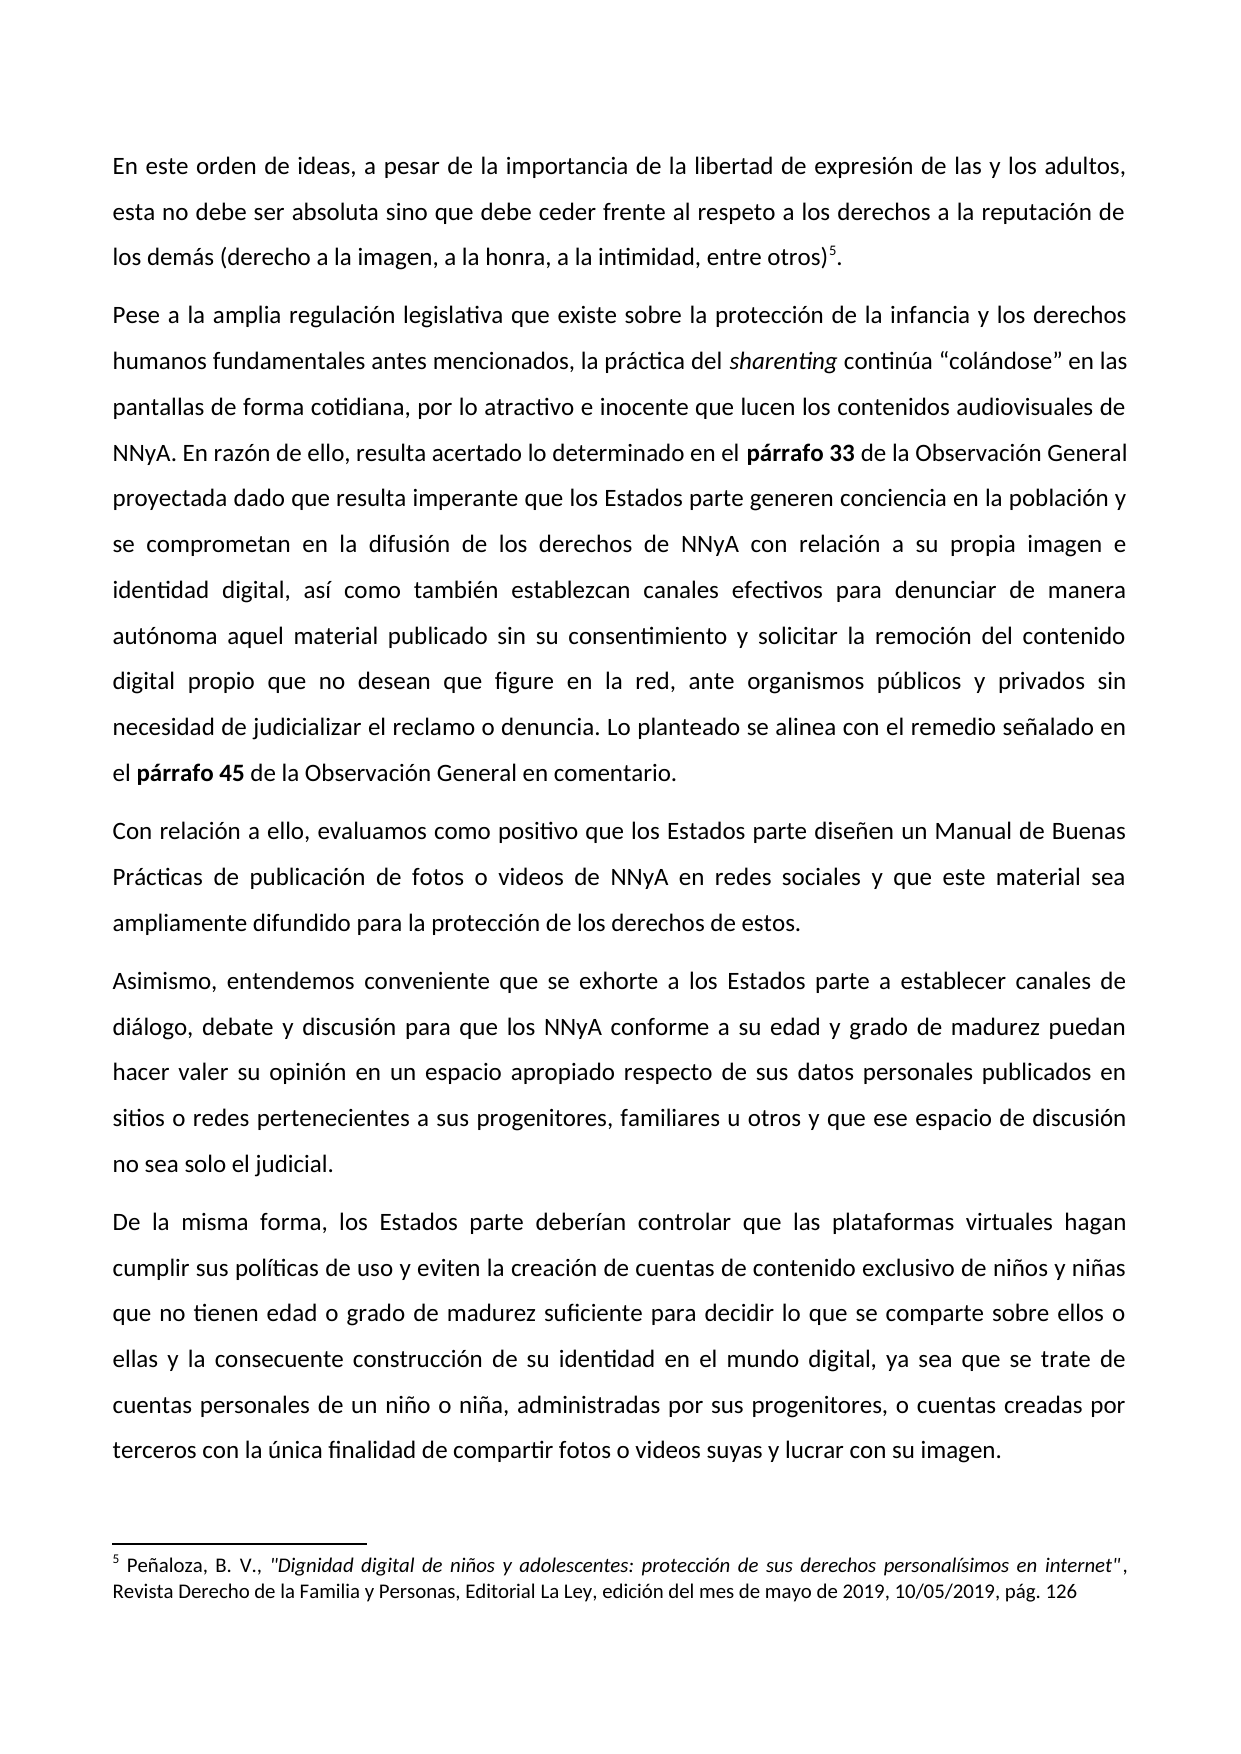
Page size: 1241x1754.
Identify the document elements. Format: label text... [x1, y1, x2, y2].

text Con relación a ello, evaluamos como positivo que los Estados parte diseñen un Manual de Buenas Prácticas de publicación de fotos o videos de NNyA en redes sociales y que este material sea ampliamente difundido para la protección de los derechos de estos. [112, 815, 1128, 937]
text Pese a la amplia regulación legislativa que existe sobre la protección de la infancia y los derechos humanos fundamentales antes mencionados, la práctica del sharenting continúa “colándose” en las pantallas de forma cotidiana, por lo atractivo e inocente que lucen los contenidos audiovisuales de NNyA. En razón de ello, resulta acertado lo determinado en el párrafo 33 de la Observación General proyectada dado que resulta imperante que los Estados parte generen conciencia en la población y se comprometan en la difusión de los derechos de NNyA con relación a su propia imagen e identidad digital, así como también establezcan canales efectivos para denunciar de manera autónoma aquel material publicado sin su consentimiento y solicitar la remoción del contenido digital propio que no desean que figure en la red, ante organismos públicos y privados sin necesidad de judicializar el reclamo o denuncia. Lo planteado se alinea con el remedio señalado en el párrafo 45 de la Observación General en comentario. [112, 300, 1128, 787]
text En este orden de ideas, a pesar de la importancia de la libertad de expresión de las y los adultos, esta no debe ser absoluta sino que debe ceder frente al respeto a los derechos a la reputación de los demás (derecho a la imagen, a la honra, a la intimidad, entre otros). [112, 150, 1128, 272]
text Asimismo, entendemos conveniente que se exhorte a los Estados parte a establecer canales de diálogo, debate y discusión para que los NNyA conforme a su edad y grado de madurez puedan hacer valer su opinión en un espacio apropiado respecto de sus datos personales publicados en sitios o redes pertenecientes a sus progenitores, familiares u otros y que ese espacio de discusión no sea solo el judicial. [112, 965, 1128, 1178]
text De la misma forma, los Estados parte deberían controlar que las plataformas virtuales hagan cumplir sus políticas de uso y eviten la creación de cuentas de contenido exclusivo de niños y niñas que no tienen edad o grado de madurez suficiente para decidir lo que se comparte sobre ellos o ellas y la consecuente construcción de su identidad en el mundo digital, ya sea que se trate de cuentas personales de un niño o niña, administradas por sus progenitores, o cuentas creadas por terceros con la única finalidad de compartir fotos o videos suyas y lucrar con su imagen. [112, 1206, 1128, 1465]
